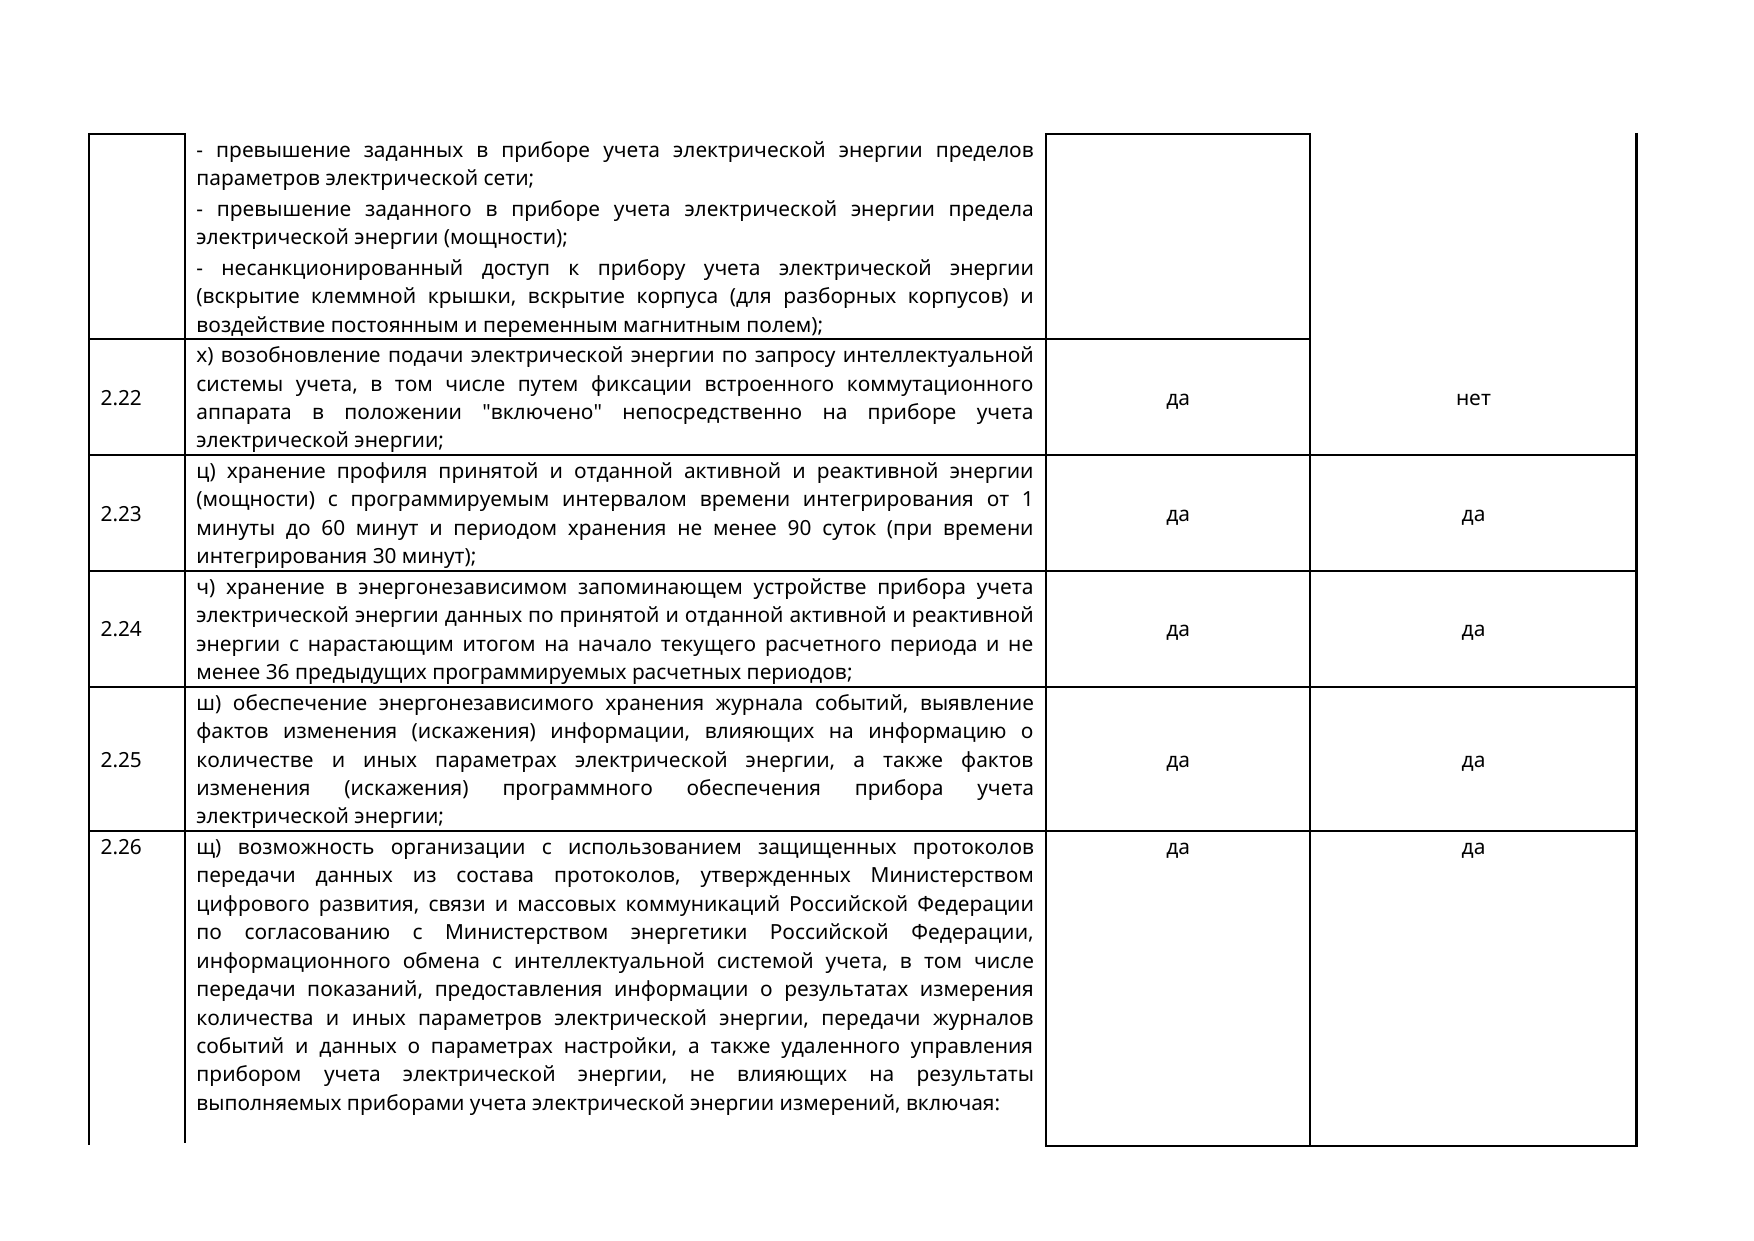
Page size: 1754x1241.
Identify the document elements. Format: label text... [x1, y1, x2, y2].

table_cell 2.23 [90, 456, 184, 570]
table_cell 2.25 [90, 688, 184, 830]
table_cell да [1311, 572, 1635, 686]
table_cell да [1047, 688, 1309, 830]
table_cell щ) возможность организации с использованием защищенных протоколов передачи данных из состава протоколов, утвержденных Министерством цифрового развития, связи и массовых коммуникаций Российской Федерации по согласованию с Министерством энергетики Российской Федерации, информационного обмена с интеллектуальной системой учета, в том числе передачи показаний, предоставления информации о результатах измерения количества и иных параметров электрической энергии, передачи журналов событий и данных о параметрах настройки, а также удаленного управления прибором учета электрической энергии, не влияющих на результаты выполняемых приборами учета электрической энергии измерений, включая: [185, 832, 1045, 1145]
table_cell да [1311, 832, 1635, 1145]
table_cell - превышение заданных в приборе учета электрической энергии пределов параметров электрической сети; [186, 133, 1045, 192]
table_cell х) возобновление подачи электрической энергии по запросу интеллектуальной системы учета, в том числе путем фиксации встроенного коммутационного аппарата в положении "включено" непосредственно на приборе учета электрической энергии; [186, 340, 1045, 454]
table_cell 2.26 [90, 832, 185, 1145]
table_cell 2.22 [90, 340, 184, 454]
table_cell да [1047, 832, 1309, 1145]
table_cell - несанкционированный доступ к прибору учета электрической энергии (вскрытие клеммной крышки, вскрытие корпуса (для разборных корпусов) и воздействие постоянным и переменным магнитным полем); [186, 251, 1045, 338]
table_cell 2.24 [90, 572, 184, 686]
table_cell да [1047, 456, 1309, 570]
table_cell да [1311, 456, 1635, 570]
table_cell ц) хранение профиля принятой и отданной активной и реактивной энергии (мощности) с программируемым интервалом времени интегрирования от 1 минуты до 60 минут и периодом хранения не менее 90 суток (при времени интегрирования 30 минут); [186, 456, 1045, 570]
table_cell да [1047, 572, 1309, 686]
table_cell нет [1311, 338, 1635, 454]
table_cell да [1047, 340, 1309, 454]
table_cell ш) обеспечение энергонезависимого хранения журнала событий, выявление фактов изменения (искажения) информации, влияющих на информацию о количестве и иных параметрах электрической энергии, а также фактов изменения (искажения) программного обеспечения прибора учета электрической энергии; [186, 688, 1045, 830]
table_cell да [1311, 688, 1635, 830]
table_cell - превышение заданного в приборе учета электрической энергии предела электрической энергии (мощности); [186, 192, 1045, 251]
table_cell ч) хранение в энергонезависимом запоминающем устройстве прибора учета электрической энергии данных по принятой и отданной активной и реактивной энергии с нарастающим итогом на начало текущего расчетного периода и не менее 36 предыдущих программируемых расчетных периодов; [186, 572, 1045, 686]
